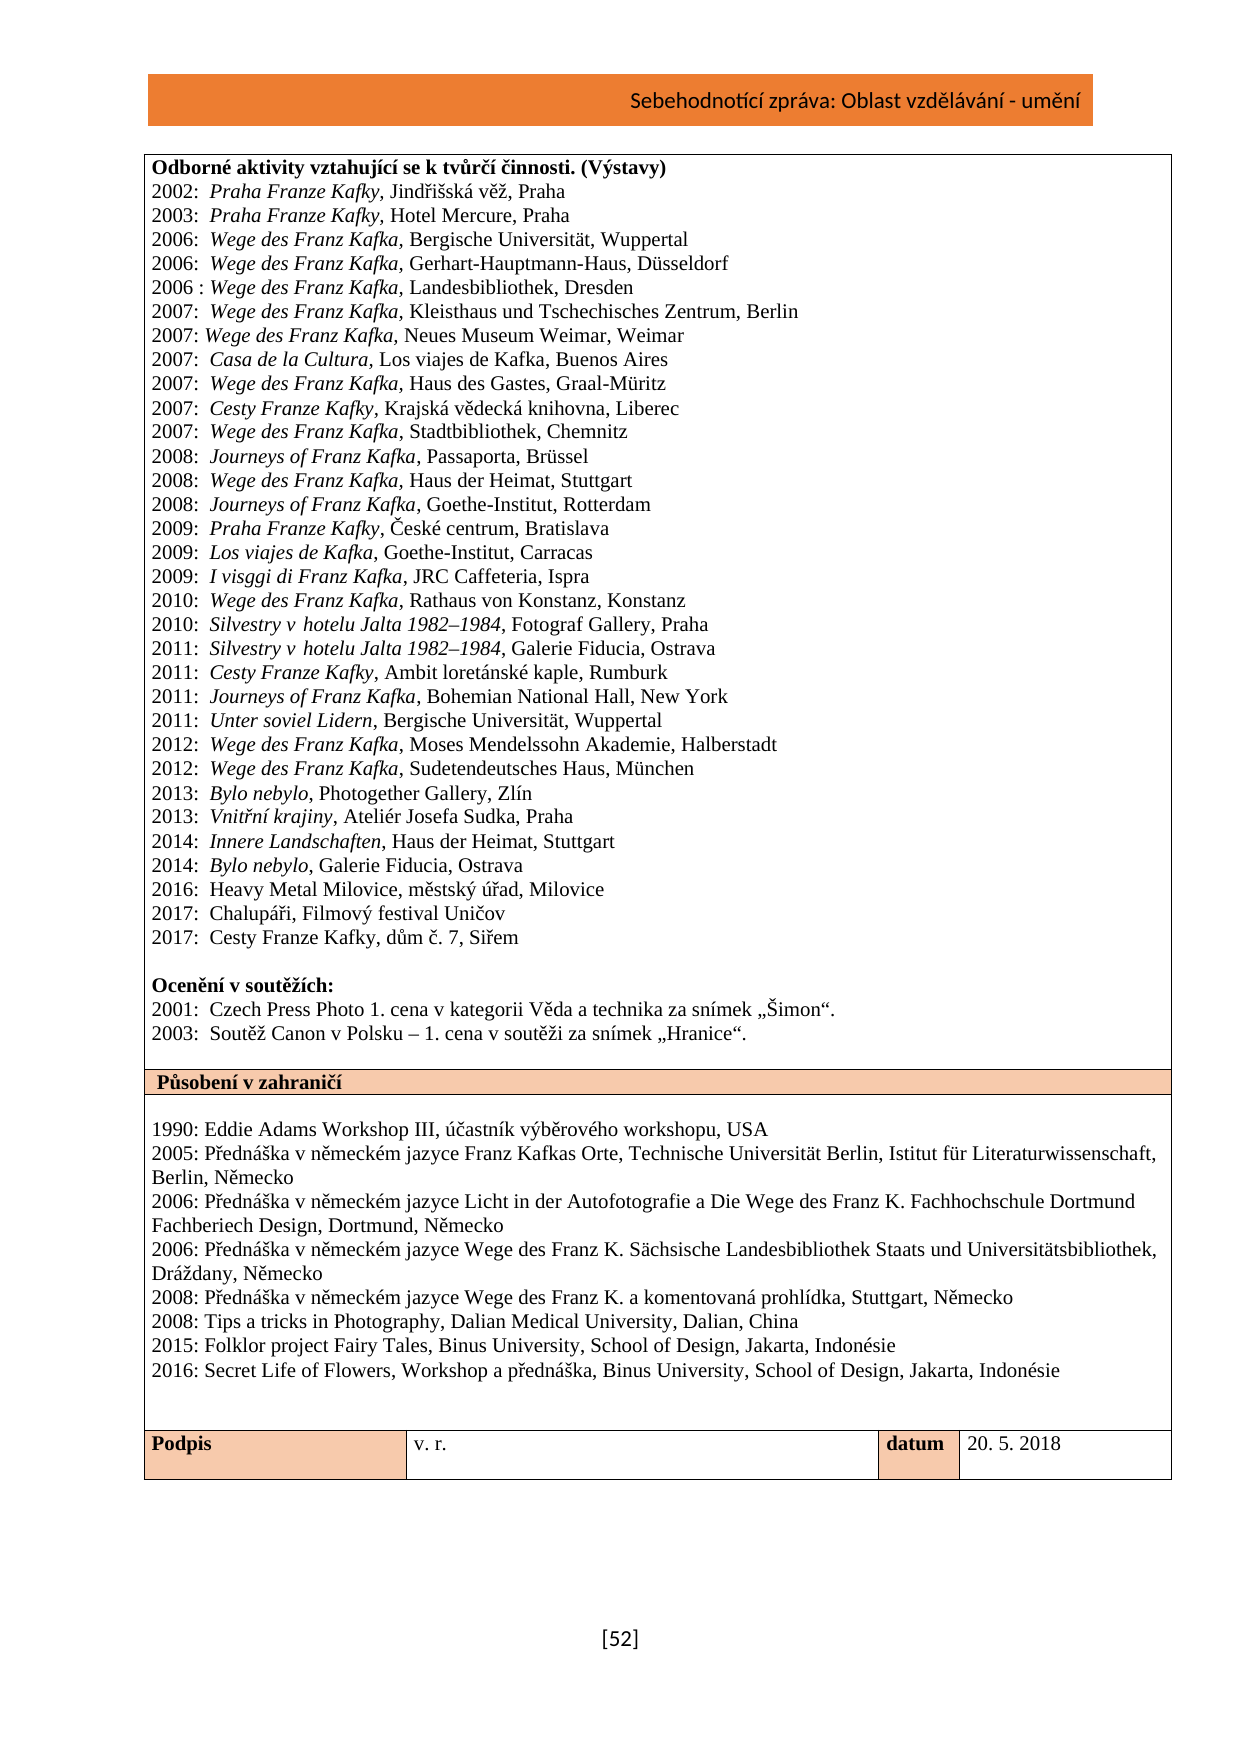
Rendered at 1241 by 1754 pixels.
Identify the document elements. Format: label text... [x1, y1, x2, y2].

table_cell 20. 5. 2018 [960, 1431, 1171, 1479]
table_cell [145, 155, 1171, 1069]
table_cell Podpis [145, 1431, 406, 1479]
table_cell datum [879, 1431, 959, 1479]
table_cell 1990: Eddie Adams Workshop III, účastník výběrového workshopu, USA 2005: Přednáška v německém jazyce Franz Kafkas Orte, Technische Universität Berlin, Istitut für Literaturwissenschaft, Berlin, Německo 2006: Přednáška v německém jazyce Licht in der Autofotografie a Die Wege des Franz K. Fachhochschule Dortmund Fachberiech Design, Dortmund, Německo 2006: Přednáška v německém jazyce Wege des Franz K. Sächsische Landesbibliothek Staats und Universitätsbibliothek, Dráždany, Německo 2008: Přednáška v německém jazyce Wege des Franz K. a komentovaná prohlídka, Stuttgart, Německo 2008: Tips a tricks in Photography, Dalian Medical University, Dalian, China 2015: Folklor project Fairy Tales, Binus University, School of Design, Jakarta, Indonésie 2016: Secret Life of Flowers, Workshop a přednáška, Binus University, School of Design, Jakarta, Indonésie [145, 1095, 1171, 1430]
table_cell v. r. [407, 1431, 878, 1479]
table_cell Působení v zahraničí [145, 1070, 1171, 1094]
